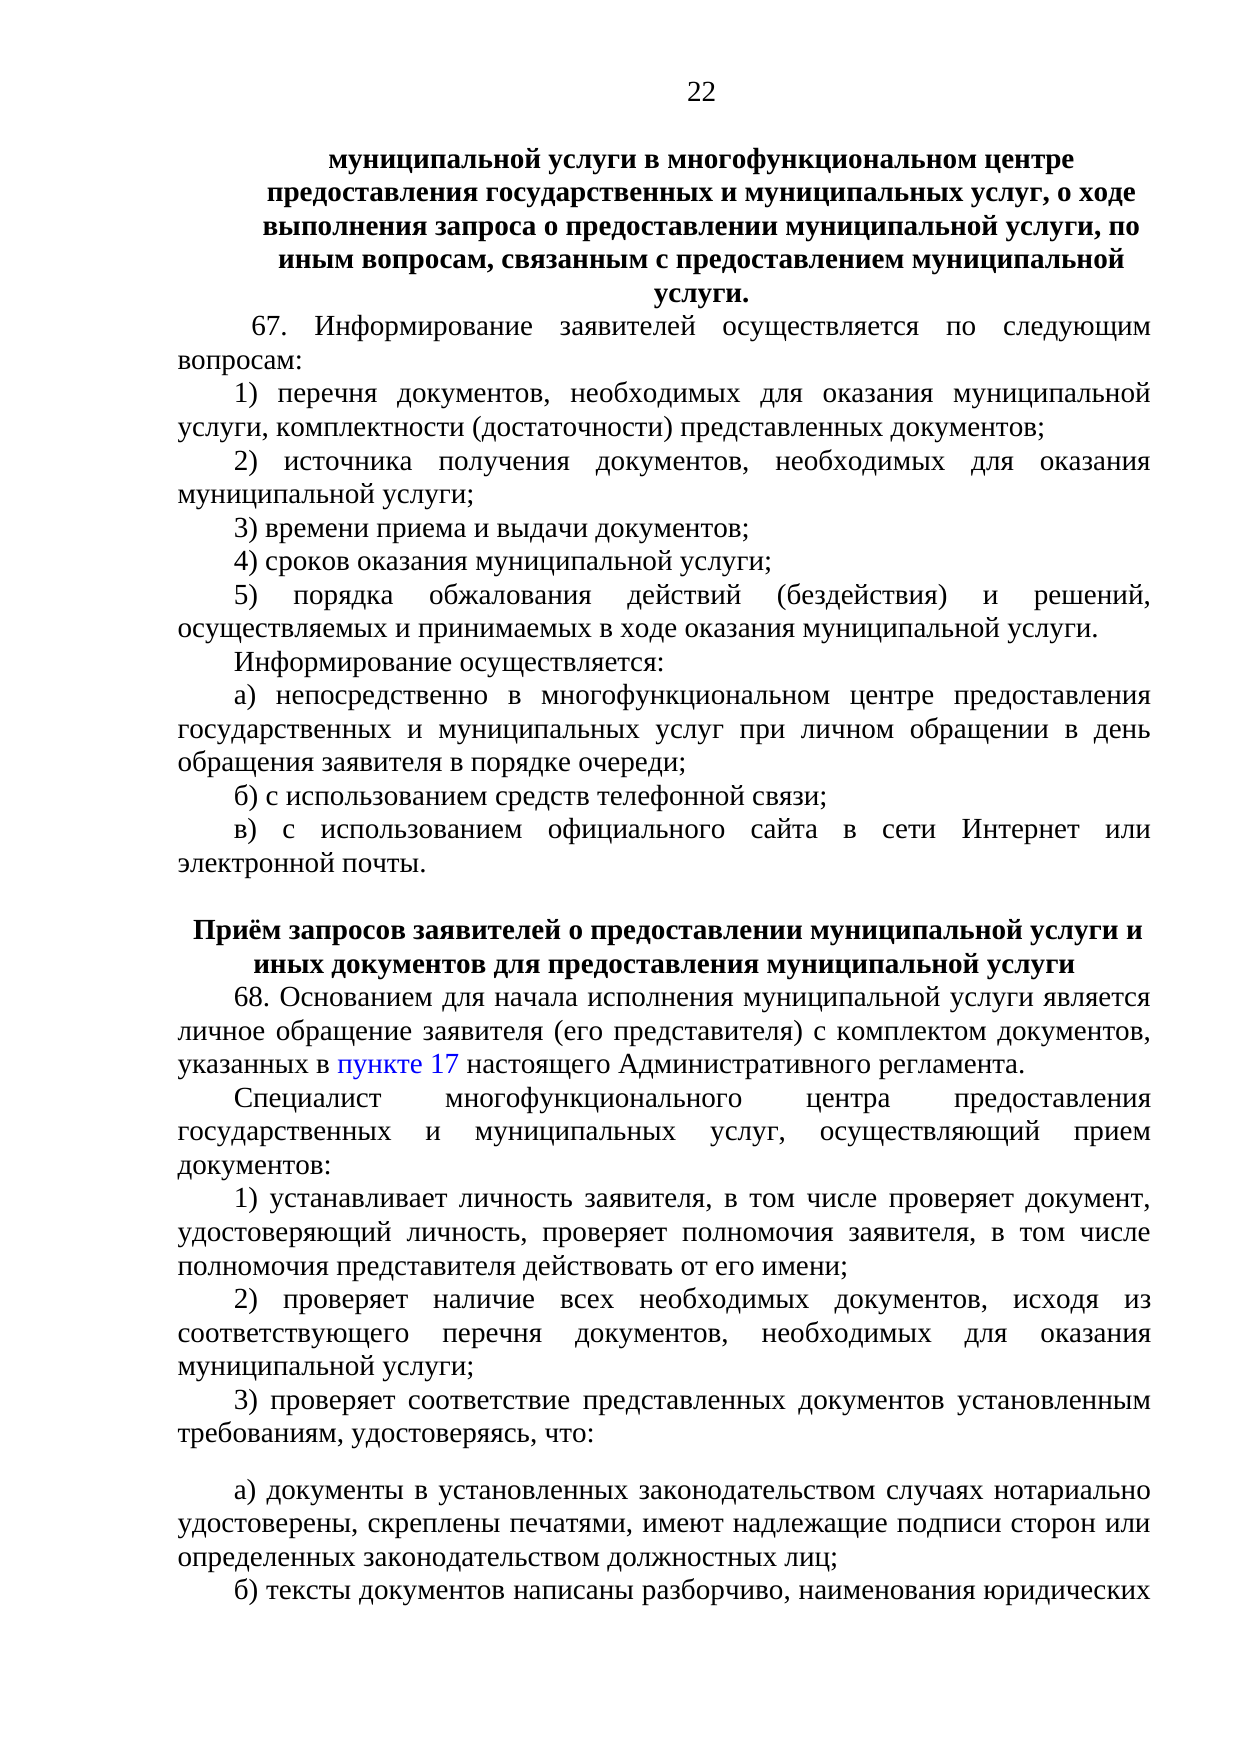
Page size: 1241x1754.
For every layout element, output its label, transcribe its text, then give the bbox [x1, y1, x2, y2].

text 5) порядка обжалования действий (бездействия) и решений, осуществляемых и принимаемых в ходе оказания муниципальной услуги. [177, 577, 1152, 644]
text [251, 141, 1152, 308]
text в) с использованием официального сайта в сети Интернет или электронной почты. [177, 812, 1152, 879]
text Специалист многофункционального центра предоставления государственных и муниципальных услуг, осуществляющий прием документов: [177, 1080, 1152, 1181]
text 2) проверяет наличие всех необходимых документов, исходя из соответствующего перечня документов, необходимых для оказания муниципальной услуги; [177, 1281, 1152, 1382]
text 67. Информирование заявителей осуществляется по следующим вопросам: [177, 308, 1152, 376]
text 1) устанавливает личность заявителя, в том числе проверяет документ, удостоверяющий личность, проверяет полномочия заявителя, в том числе полномочия представителя действовать от его имени; [177, 1181, 1152, 1281]
text 3) проверяет соответствие представленных документов установленным требованиям, удостоверяясь, что: [177, 1382, 1152, 1449]
text 4) сроков оказания муниципальной услуги; [177, 543, 1152, 577]
text а) документы в установленных законодательством случаях нотариально удостоверены, скреплены печатями, имеют надлежащие подписи сторон или определенных законодательством должностных лиц; [177, 1472, 1152, 1572]
text Информирование осуществляется: [177, 644, 1152, 677]
text а) непосредственно в многофункциональном центре предоставления государственных и муниципальных услуг при личном обращении в день обращения заявителя в порядке очереди; [177, 677, 1152, 778]
text б) с использованием средств телефонной связи; [177, 778, 1152, 812]
text 2) источника получения документов, необходимых для оказания муниципальной услуги; [177, 443, 1152, 510]
text 1) перечня документов, необходимых для оказания муниципальной услуги, комплектности (достаточности) представленных документов; [177, 376, 1152, 443]
text 3) времени приема и выдачи документов; [177, 510, 1152, 543]
text 68. Основанием для начала исполнения муниципальной услуги является личное обращение заявителя (его представителя) с комплектом документов, указанных в пункте 17 настоящего Административного регламента. [177, 979, 1152, 1080]
text Приём запросов заявителей о предоставлении муниципальной услуги и иных документов для предоставления муниципальной услуги [177, 912, 1152, 979]
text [177, 1572, 1152, 1606]
